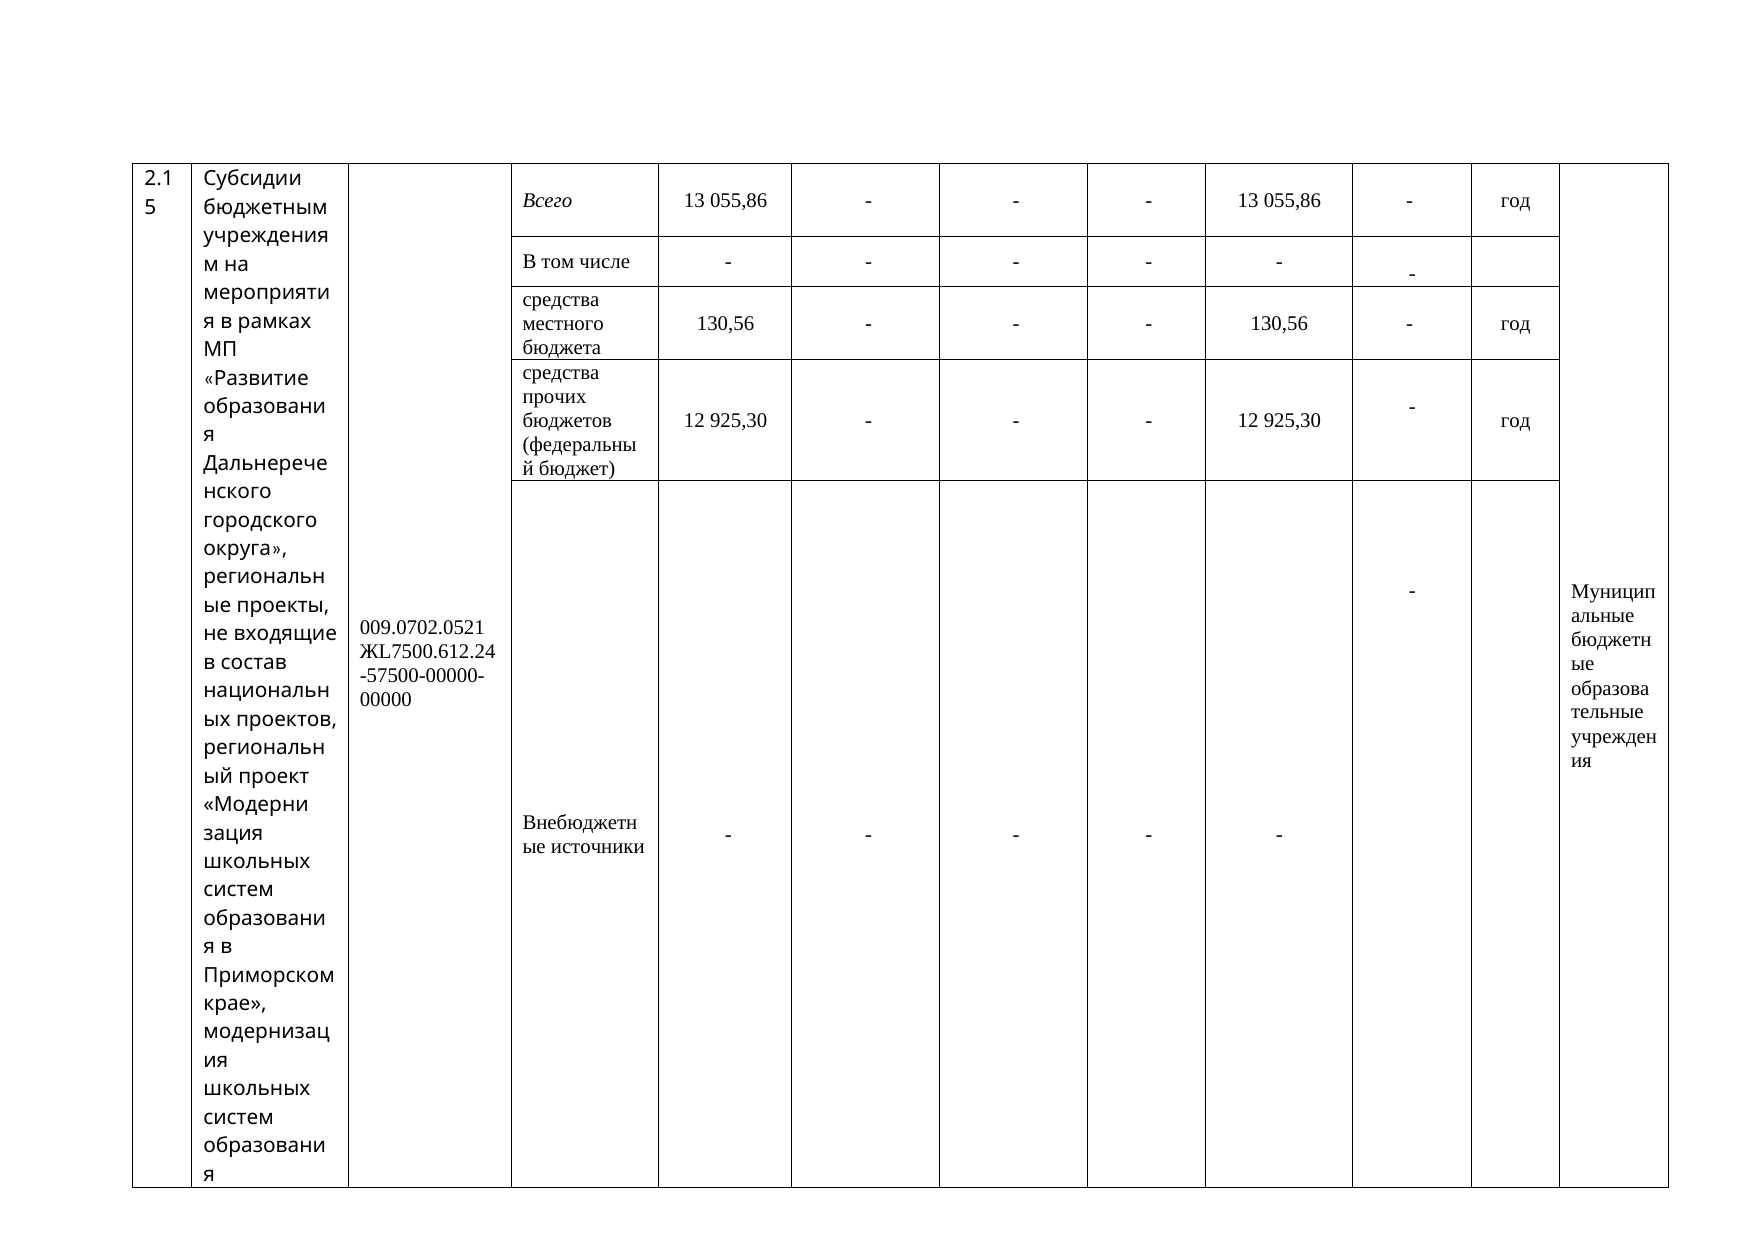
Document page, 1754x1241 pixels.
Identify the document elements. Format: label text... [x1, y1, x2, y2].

table_cell - [1088, 164, 1205, 236]
table_cell - [792, 481, 939, 1187]
table_cell Внебюджетные источники [512, 481, 658, 1187]
table_cell - [792, 237, 939, 286]
table_cell [1472, 237, 1559, 286]
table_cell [1560, 164, 1668, 1187]
table_cell 13 055,86 [659, 164, 791, 236]
table_cell - [792, 164, 939, 236]
table_cell 2.15 [133, 164, 191, 1187]
table_cell - [1088, 481, 1205, 1187]
table_cell - [1353, 237, 1471, 286]
table_cell - [659, 481, 791, 1187]
table_cell Всего [512, 164, 658, 236]
table_cell средства прочих бюджетов (федеральный бюджет) [512, 360, 658, 480]
table_cell - [1353, 164, 1471, 236]
table_cell [1472, 481, 1559, 1187]
table_cell 12 925,30 [659, 360, 791, 480]
table_cell - [940, 164, 1087, 236]
table_cell 009.0702.0521ЖL7500.612.24-57500-00000-00000 [349, 164, 511, 1187]
table_cell - [792, 360, 939, 480]
table_cell - [940, 481, 1087, 1187]
table_cell - [1206, 481, 1352, 1187]
table_cell 130,56 [659, 287, 791, 359]
table_cell - [1353, 481, 1471, 1187]
table_cell год [1472, 287, 1559, 359]
table_cell 12 925,30 [1206, 360, 1352, 480]
table_cell - [940, 287, 1087, 359]
table_cell - [1206, 237, 1352, 286]
table_cell 130,56 [1206, 287, 1352, 359]
table_cell 13 055,86 [1206, 164, 1352, 236]
table_cell - [1088, 237, 1205, 286]
table_cell - [1353, 287, 1471, 359]
table_cell - [1088, 360, 1205, 480]
table_cell В том числе [512, 237, 658, 286]
table_cell - [940, 237, 1087, 286]
table_cell - [1353, 360, 1471, 480]
table_cell - [940, 360, 1087, 480]
table_cell год [1472, 360, 1559, 480]
table_cell средства местного бюджета [512, 287, 658, 359]
table_cell - [792, 287, 939, 359]
table_cell год [1472, 164, 1559, 236]
table_cell Субсидии бюджетным учреждениям на мероприятия в рамках МП «Развитие образования Дальнереченского городского округа», региональные проекты, не входящие в состав национальных проектов, региональный проект «Модерни зация школьных систем образования в Приморском крае», модернизация школьных систем образования [192, 164, 348, 1187]
table_cell - [1088, 287, 1205, 359]
table_cell - [659, 237, 791, 286]
